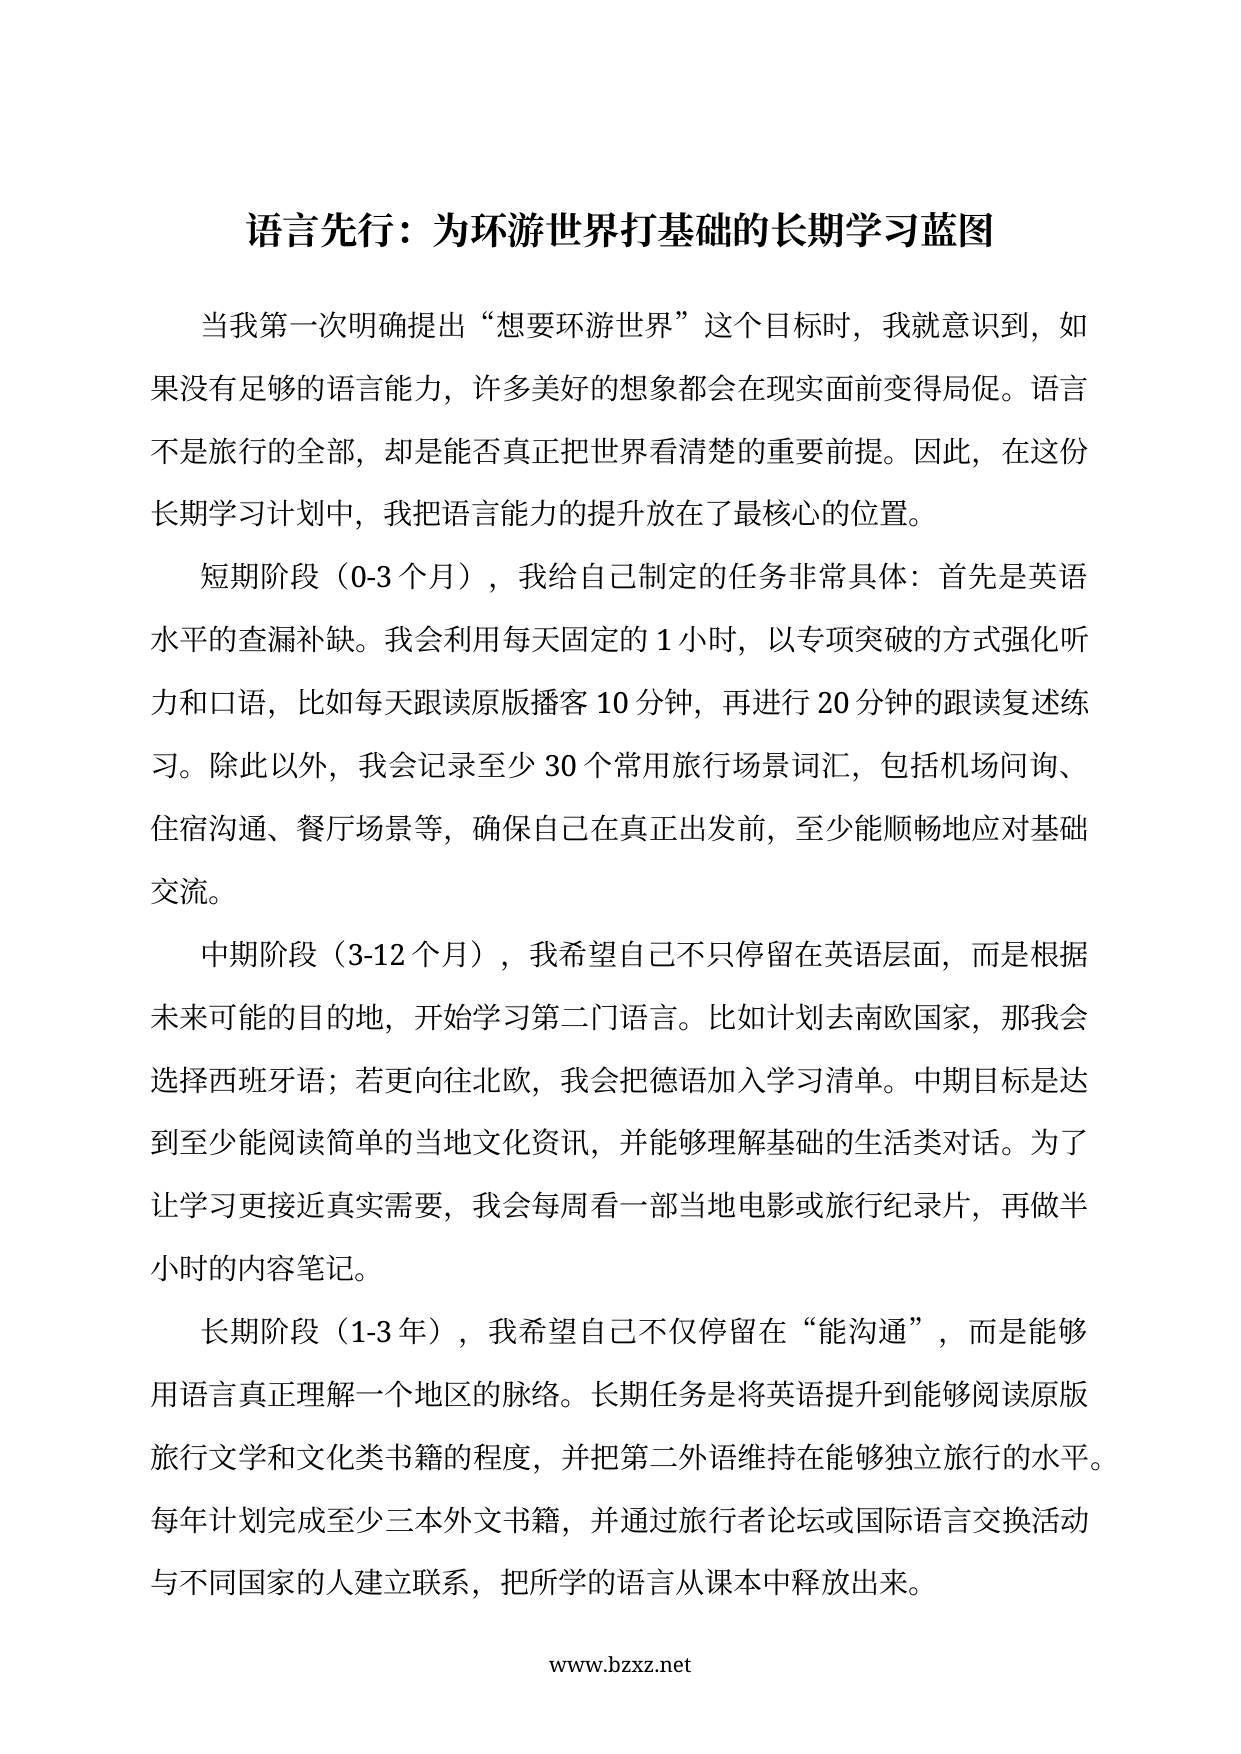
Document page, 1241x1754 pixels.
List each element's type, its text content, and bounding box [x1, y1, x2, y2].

text 长期阶段（1-3年），我希望自己不仅停留在“能沟通”，而是能够用语言真正理解一个地区的脉络。长期任务是将英语提升到能够阅读原版旅行文学和文化类书籍的程度，并把第二外语维持在能够独立旅行的水平。每年计划完成至少三本外文书籍，并通过旅行者论坛或国际语言交换活动与不同国家的人建立联系，把所学的语言从课本中释放出来。 [150, 1309, 1090, 1602]
text 中期阶段（3-12个月），我希望自己不只停留在英语层面，而是根据未来可能的目的地，开始学习第二门语言。比如计划去南欧国家，那我会选择西班牙语；若更向往北欧，我会把德语加入学习清单。中期目标是达到至少能阅读简单的当地文化资讯，并能够理解基础的生活类对话。为了让学习更接近真实需要，我会每周看一部当地电影或旅行纪录片，再做半小时的内容笔记。 [150, 932, 1090, 1288]
text 当我第一次明确提出“想要环游世界”这个目标时，我就意识到，如果没有足够的语言能力，许多美好的想象都会在现实面前变得局促。语言不是旅行的全部，却是能否真正把世界看清楚的重要前提。因此，在这份长期学习计划中，我把语言能力的提升放在了最核心的位置。 [150, 303, 1090, 533]
subtitle 语言先行：为环游世界打基础的长期学习蓝图 [150, 201, 1090, 255]
text 短期阶段（0-3个月），我给自己制定的任务非常具体：首先是英语水平的查漏补缺。我会利用每天固定的1小时，以专项突破的方式强化听力和口语，比如每天跟读原版播客10分钟，再进行20分钟的跟读复述练习。除此以外，我会记录至少30个常用旅行场景词汇，包括机场问询、住宿沟通、餐厅场景等，确保自己在真正出发前，至少能顺畅地应对基础交流。 [150, 554, 1090, 911]
